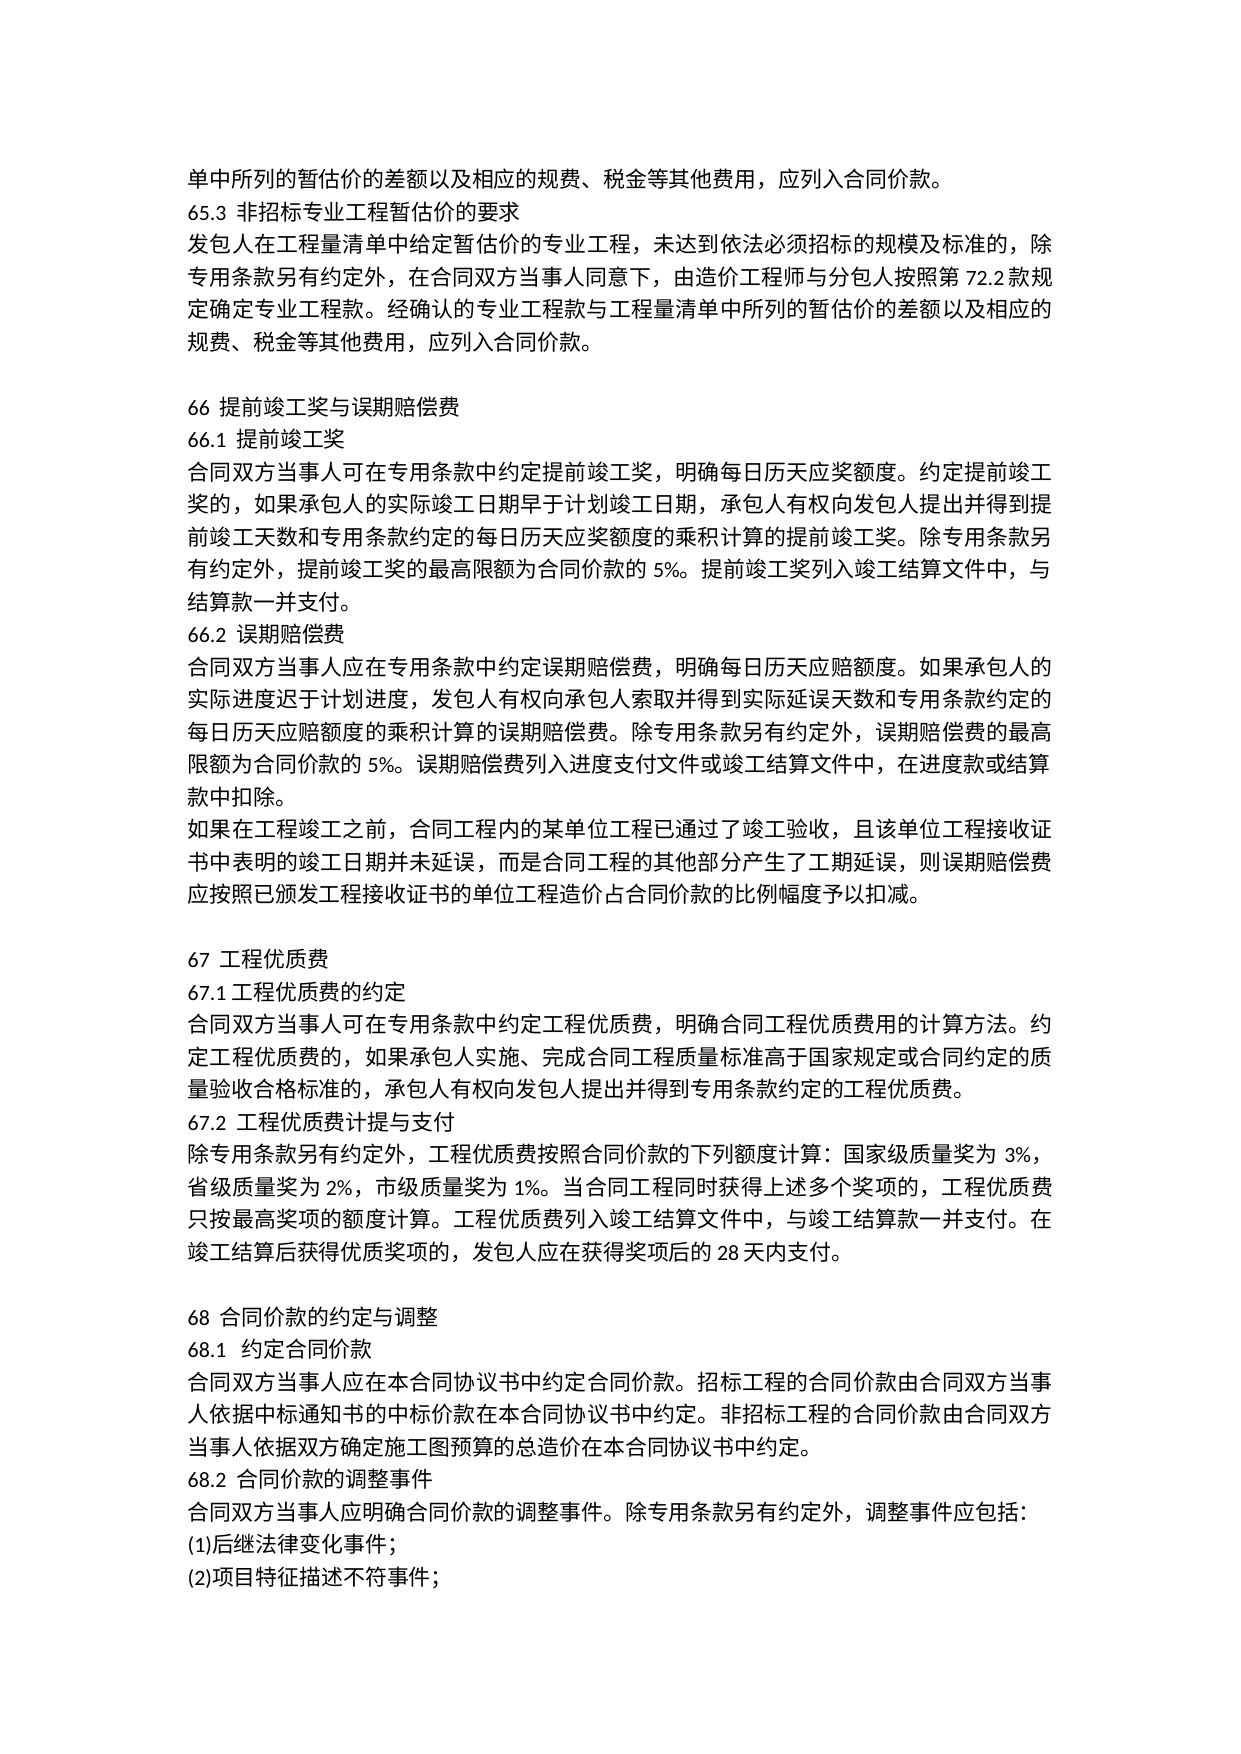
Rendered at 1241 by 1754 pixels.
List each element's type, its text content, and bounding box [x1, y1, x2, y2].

text 65.3 非招标专业工程暂估价的要求 [187, 194, 1053, 227]
text 67 工程优质费 [187, 942, 1053, 974]
text 合同双方当事人应明确合同价款的调整事件。除专用条款另有约定外，调整事件应包括： [187, 1494, 1053, 1527]
text (2)项目特征描述不符事件； [187, 1559, 1053, 1592]
text 66.2 误期赔偿费 [187, 617, 1053, 649]
text 合同双方当事人应在本合同协议书中约定合同价款。招标工程的合同价款由合同双方当事人依据中标通知书的中标价款在本合同协议书中约定。非招标工程的合同价款由合同双方当事人依据双方确定施工图预算的总造价在本合同协议书中约定。 [187, 1364, 1053, 1462]
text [187, 162, 1053, 194]
text 66.1 提前竣工奖 [187, 422, 1053, 454]
text 68.2 合同价款的调整事件 [187, 1462, 1053, 1494]
text (1)后继法律变化事件； [187, 1527, 1053, 1559]
text 发包人在工程量清单中给定暂估价的专业工程，未达到依法必须招标的规模及标准的，除专用条款另有约定外，在合同双方当事人同意下，由造价工程师与分包人按照第72.2款规定确定专业工程款。经确认的专业工程款与工程量清单中所列的暂估价的差额以及相应的规费、税金等其他费用，应列入合同价款。 [187, 227, 1053, 357]
text 67.1 工程优质费的约定 [187, 974, 1053, 1007]
text 68 合同价款的约定与调整 [187, 1299, 1053, 1332]
text 合同双方当事人可在专用条款中约定提前竣工奖，明确每日历天应奖额度。约定提前竣工奖的，如果承包人的实际竣工日期早于计划竣工日期，承包人有权向发包人提出并得到提前竣工天数和专用条款约定的每日历天应奖额度的乘积计算的提前竣工奖。除专用条款另有约定外，提前竣工奖的最高限额为合同价款的5%。提前竣工奖列入竣工结算文件中，与结算款一并支付。 [187, 454, 1053, 617]
text 合同双方当事人可在专用条款中约定工程优质费，明确合同工程优质费用的计算方法。约定工程优质费的，如果承包人实施、完成合同工程质量标准高于国家规定或合同约定的质量验收合格标准的，承包人有权向发包人提出并得到专用条款约定的工程优质费。 [187, 1007, 1053, 1104]
text 66 提前竣工奖与误期赔偿费 [187, 389, 1053, 422]
text 如果在工程竣工之前，合同工程内的某单位工程已通过了竣工验收，且该单位工程接收证书中表明的竣工日期并未延误，而是合同工程的其他部分产生了工期延误，则误期赔偿费应按照已颁发工程接收证书的单位工程造价占合同价款的比例幅度予以扣减。 [187, 812, 1053, 909]
text 除专用条款另有约定外，工程优质费按照合同价款的下列额度计算：国家级质量奖为3%，省级质量奖为2%，市级质量奖为1%。当合同工程同时获得上述多个奖项的，工程优质费只按最高奖项的额度计算。工程优质费列入竣工结算文件中，与竣工结算款一并支付。在竣工结算后获得优质奖项的，发包人应在获得奖项后的28天内支付。 [187, 1137, 1053, 1267]
text 67.2 工程优质费计提与支付 [187, 1104, 1053, 1137]
text 合同双方当事人应在专用条款中约定误期赔偿费，明确每日历天应赔额度。如果承包人的实际进度迟于计划进度，发包人有权向承包人索取并得到实际延误天数和专用条款约定的每日历天应赔额度的乘积计算的误期赔偿费。除专用条款另有约定外，误期赔偿费的最高限额为合同价款的5%。误期赔偿费列入进度支付文件或竣工结算文件中，在进度款或结算款中扣除。 [187, 649, 1053, 812]
text 68.1 约定合同价款 [187, 1332, 1053, 1364]
